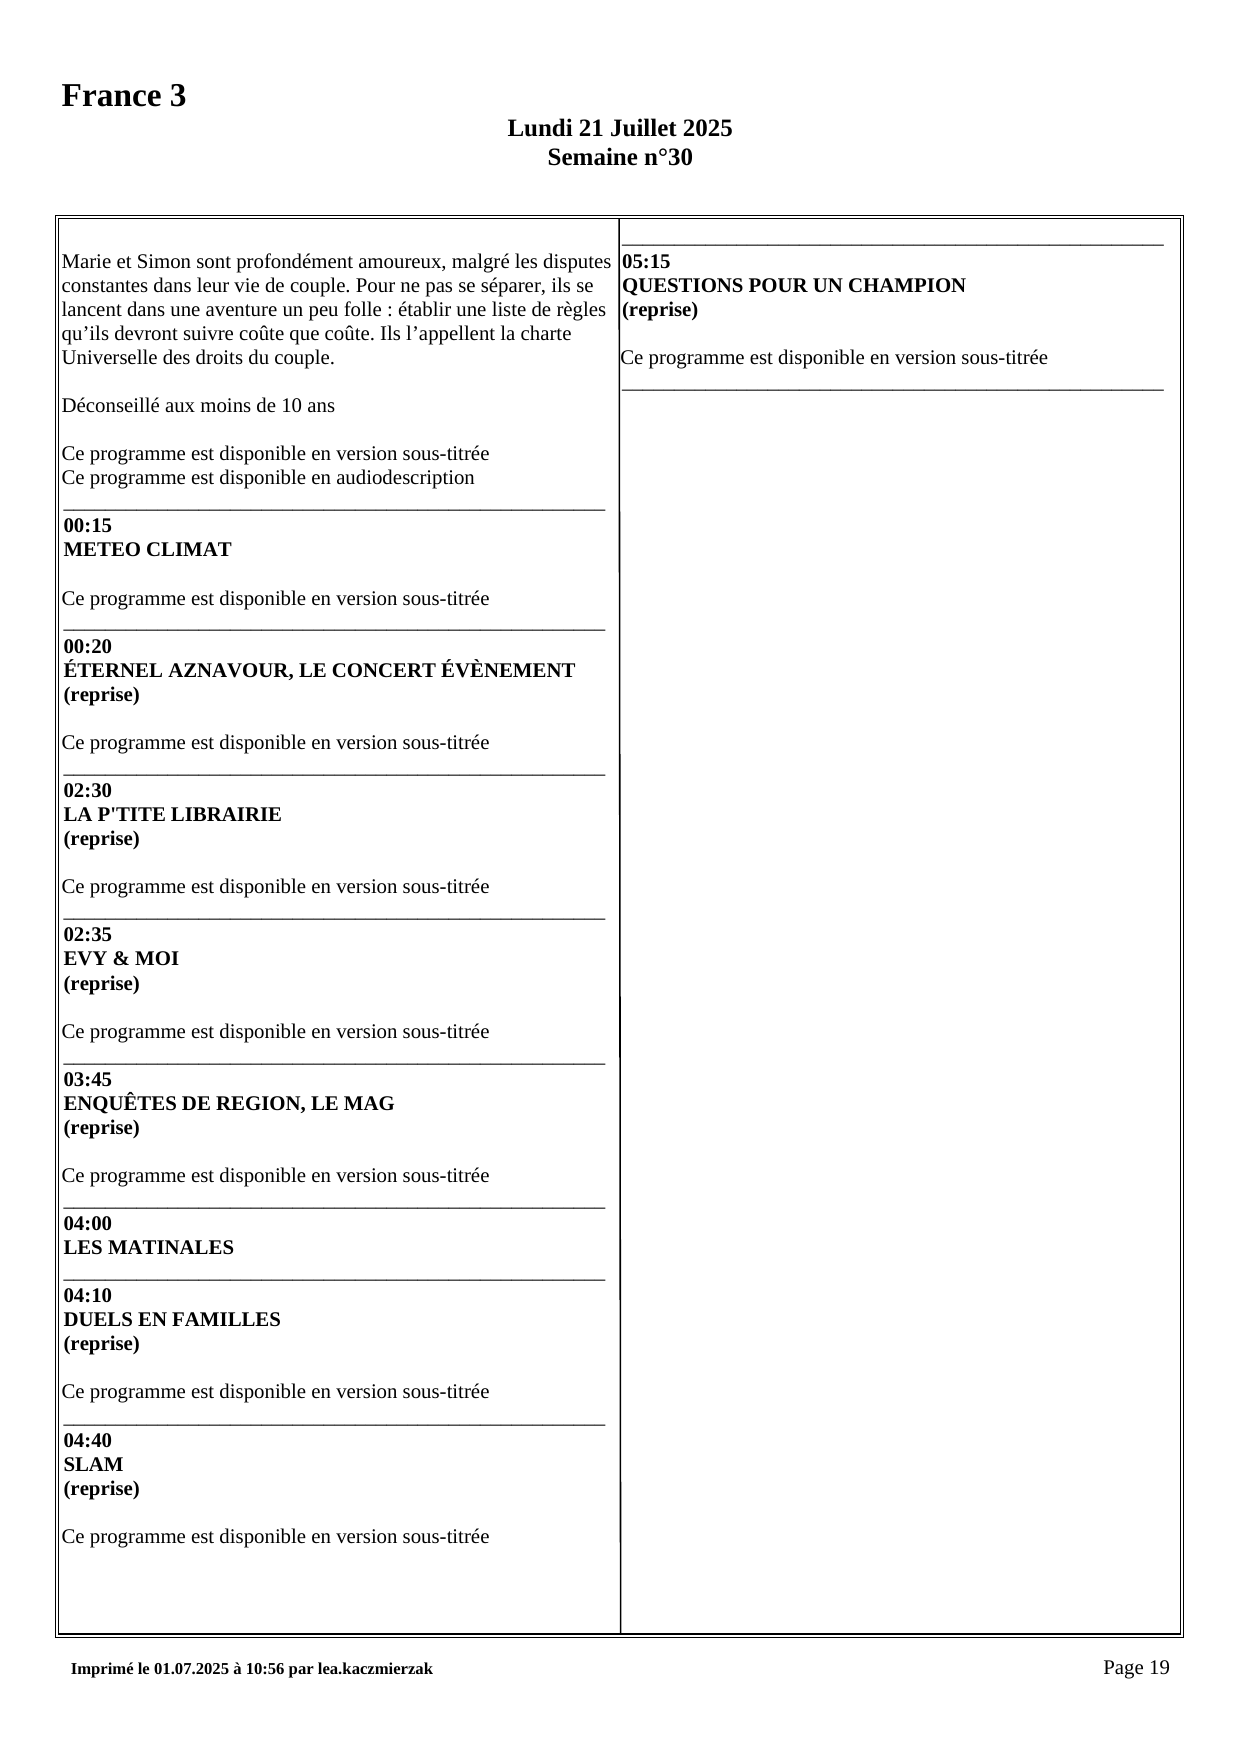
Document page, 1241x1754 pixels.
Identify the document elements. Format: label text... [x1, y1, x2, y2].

text ____________________________________________________ [63, 1187, 620, 1211]
text Déconseillé aux moins de 10 ans [61, 393, 620, 417]
text Ce programme est disponible en version sous-titrée [61, 874, 620, 898]
text LA P'TITE LIBRAIRIE [63, 802, 620, 826]
text 05:15 [622, 248, 1179, 273]
text 04:00 [63, 1211, 620, 1235]
text Ce programme est disponible en version sous-titrée [61, 1524, 620, 1548]
text ____________________________________________________ [63, 609, 620, 633]
text (reprise) [63, 1331, 620, 1355]
text (reprise) [63, 1476, 620, 1500]
text 04:40 [63, 1428, 620, 1452]
text ____________________________________________________ [622, 224, 1179, 248]
text 03:45 [63, 1067, 620, 1091]
text Ce programme est disponible en audiodescription [61, 465, 620, 489]
text DUELS EN FAMILLES [63, 1307, 620, 1331]
text ____________________________________________________ [622, 369, 1179, 393]
text Ce programme est disponible en version sous-titrée [620, 345, 1179, 369]
text METEO CLIMAT [63, 537, 620, 561]
text (reprise) [63, 682, 620, 706]
text 00:15 [63, 513, 620, 537]
text Ce programme est disponible en version sous-titrée [61, 730, 620, 754]
text ____________________________________________________ [63, 898, 620, 922]
text (reprise) [63, 1115, 620, 1139]
text ____________________________________________________ [63, 489, 620, 513]
text QUESTIONS POUR UN CHAMPION [622, 273, 1179, 297]
text EVY & MOI [63, 946, 620, 970]
text Marie et Simon sont profondément amoureux, malgré les disputes constantes dans leur vie de couple. Pour ne pas se séparer, ils se lancent dans une aventure un peu folle : établir une liste de règles qu’ils devront suivre coûte que coûte. Ils l’appellent la charte Universelle des droits du couple. [61, 224, 620, 369]
text ____________________________________________________ [63, 1403, 620, 1428]
text 02:30 [63, 778, 620, 802]
text (reprise) [622, 297, 1179, 321]
text 02:35 [63, 922, 620, 946]
text Ce programme est disponible en version sous-titrée [61, 1163, 620, 1187]
text ____________________________________________________ [63, 1043, 620, 1067]
text ÉTERNEL AZNAVOUR, LE CONCERT ÉVÈNEMENT [63, 658, 620, 682]
text (reprise) [63, 826, 620, 850]
text 04:10 [63, 1283, 620, 1307]
text Ce programme est disponible en version sous-titrée [61, 585, 620, 609]
text Ce programme est disponible en version sous-titrée [61, 1018, 620, 1043]
text ____________________________________________________ [63, 1259, 620, 1283]
text SLAM [63, 1452, 620, 1476]
text Ce programme est disponible en version sous-titrée [61, 441, 620, 465]
text Ce programme est disponible en version sous-titrée [61, 1379, 620, 1403]
text ENQUÊTES DE REGION, LE MAG [63, 1091, 620, 1115]
text (reprise) [63, 970, 620, 994]
text LES MATINALES [63, 1235, 620, 1259]
text ____________________________________________________ [63, 754, 620, 778]
text 00:20 [63, 633, 620, 658]
